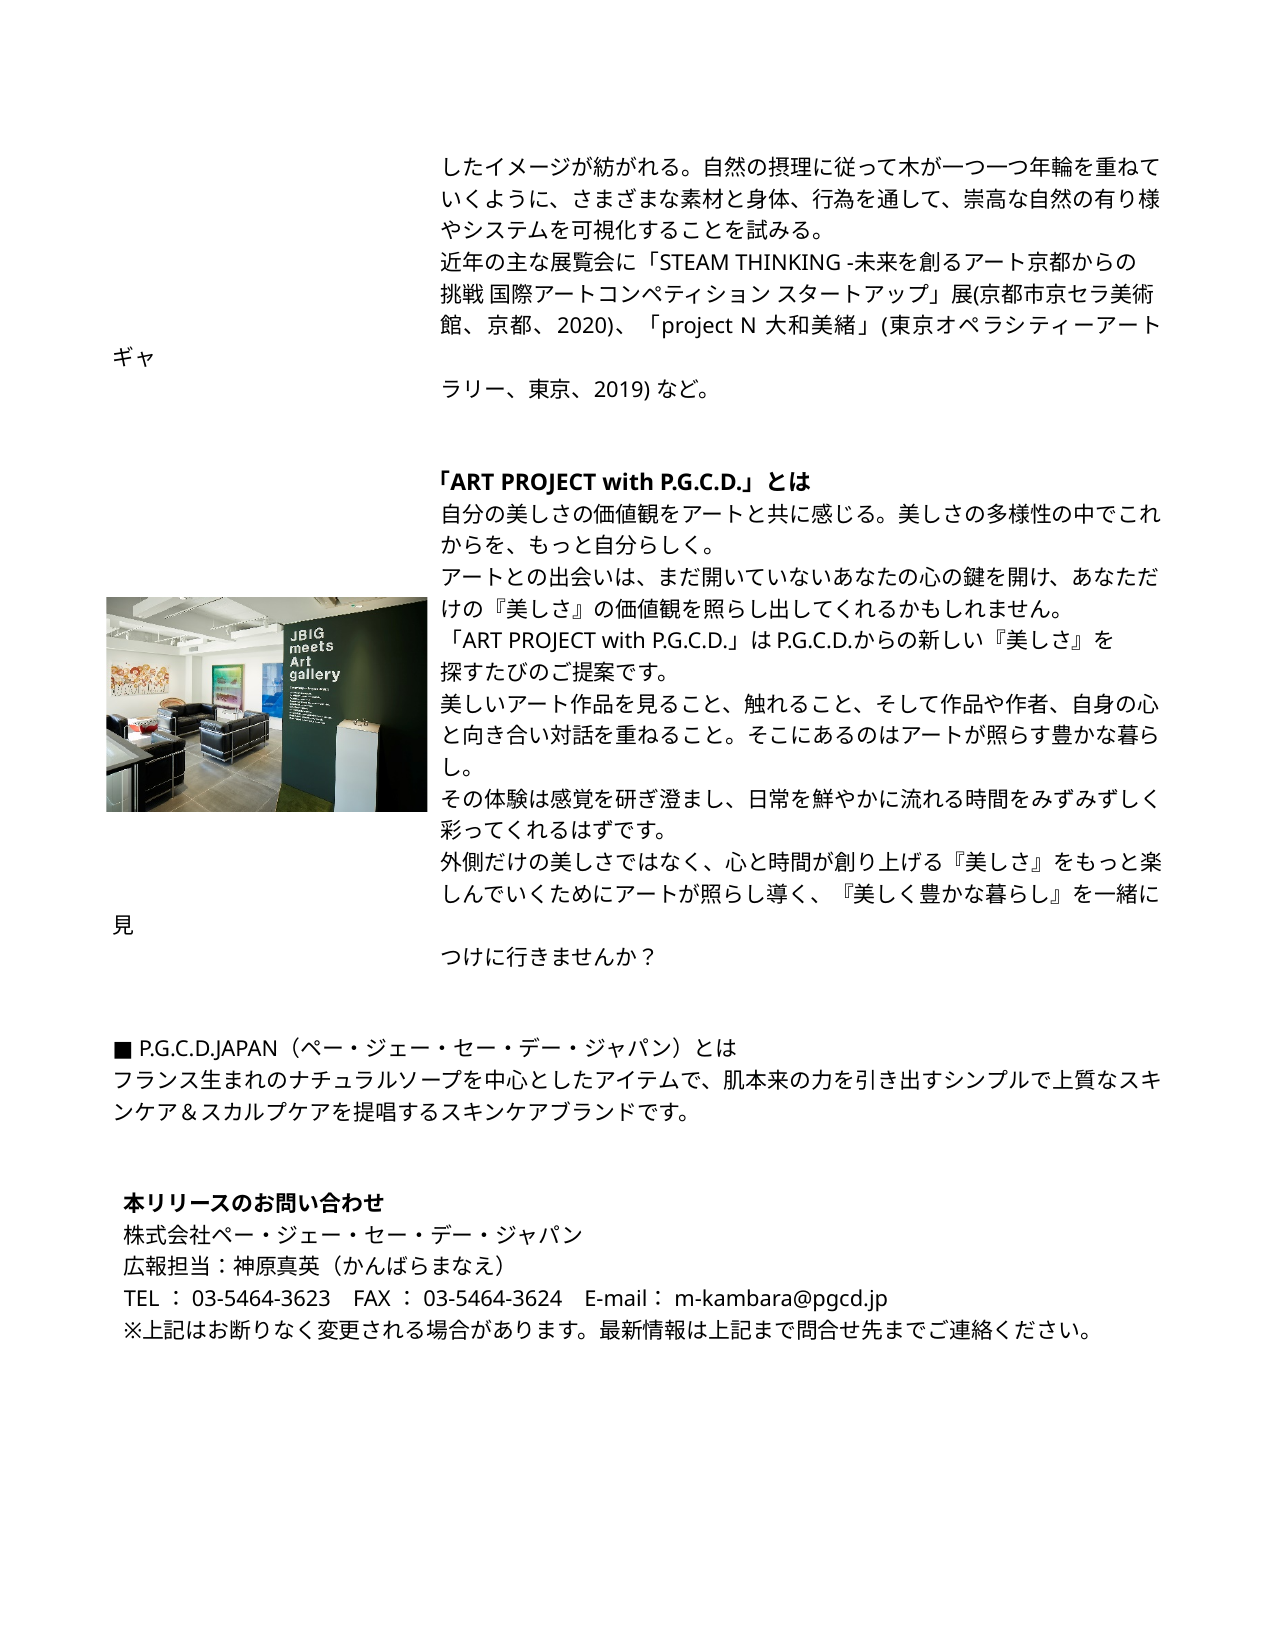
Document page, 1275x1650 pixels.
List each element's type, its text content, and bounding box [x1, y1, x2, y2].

text 広報担当：神原真英（かんばらまなえ） [112, 1249, 1162, 1281]
text 挑戦 国際アートコンペティション スタートアップ」展(京都市京セラ美術 [112, 277, 1162, 308]
text ※上記はお断りなく変更される場合があります。最新情報は上記まで問合せ先までご連絡ください。 [112, 1313, 1162, 1344]
text しんでいくためにアートが照らし導く、『美しく豊かな暮らし』を一緒に見 [112, 877, 1162, 940]
text 探すたびのご提案です。 [428, 655, 1162, 687]
text けの『美しさ』の価値観を照らし出してくれるかもしれません。 [112, 592, 1162, 623]
text ■ P.G.C.D.JAPAN（ペー・ジェー・セー・デー・ジャパン）とは [112, 1031, 1162, 1063]
text TEL ： 03-5464-3623 FAX ： 03-5464-3624 E-mail： m-kambara@pgcd.jp [112, 1281, 1162, 1313]
text アートとの出会いは、まだ開いていないあなたの心の鍵を開け、あなただ [112, 560, 1162, 592]
picture [106, 597, 428, 812]
text し。 [428, 750, 1162, 782]
text フランス生まれのナチュラルソープを中心としたアイテムで、肌本来の力を引き出すシンプルで上質なスキンケア＆スカルプケアを提唱するスキンケアブランドです。 [112, 1063, 1162, 1126]
text 自分の美しさの価値観をアートと共に感じる。美しさの多様性の中でこれ [112, 497, 1162, 528]
text からを、もっと自分らしく。 [112, 528, 1162, 560]
text ラリー、東京、2019) など。 [112, 372, 1162, 404]
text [441, 150, 1162, 245]
text 「ART PROJECT with P.G.C.D.」はP.G.C.D.からの新しい『美しさ』を [428, 623, 1162, 655]
text と向き合い対話を重ねること。そこにあるのはアートが照らす豊かな暮ら [428, 718, 1162, 750]
text 近年の主な展覧会に「STEAM THINKING -未来を創るアート京都からの [112, 245, 1162, 277]
text 「ART PROJECT with P.G.C.D.」とは [112, 463, 1162, 497]
text 彩ってくれるはずです。 [112, 813, 1162, 845]
text その体験は感覚を研ぎ澄まし、日常を鮮やかに流れる時間をみずみずしく [112, 782, 1162, 813]
text 株式会社ペー・ジェー・セー・デー・ジャパン [112, 1218, 1162, 1249]
text 美しいアート作品を見ること、触れること、そして作品や作者、自身の心 [428, 687, 1162, 718]
text つけに行きませんか？ [112, 940, 1162, 972]
text 本リリースのお問い合わせ [112, 1186, 1162, 1218]
text 館、京都、2020)、「project N 大和美緒」(東京オペラシティーアートギャ [112, 308, 1162, 372]
text 外側だけの美しさではなく、心と時間が創り上げる『美しさ』をもっと楽 [112, 845, 1162, 877]
